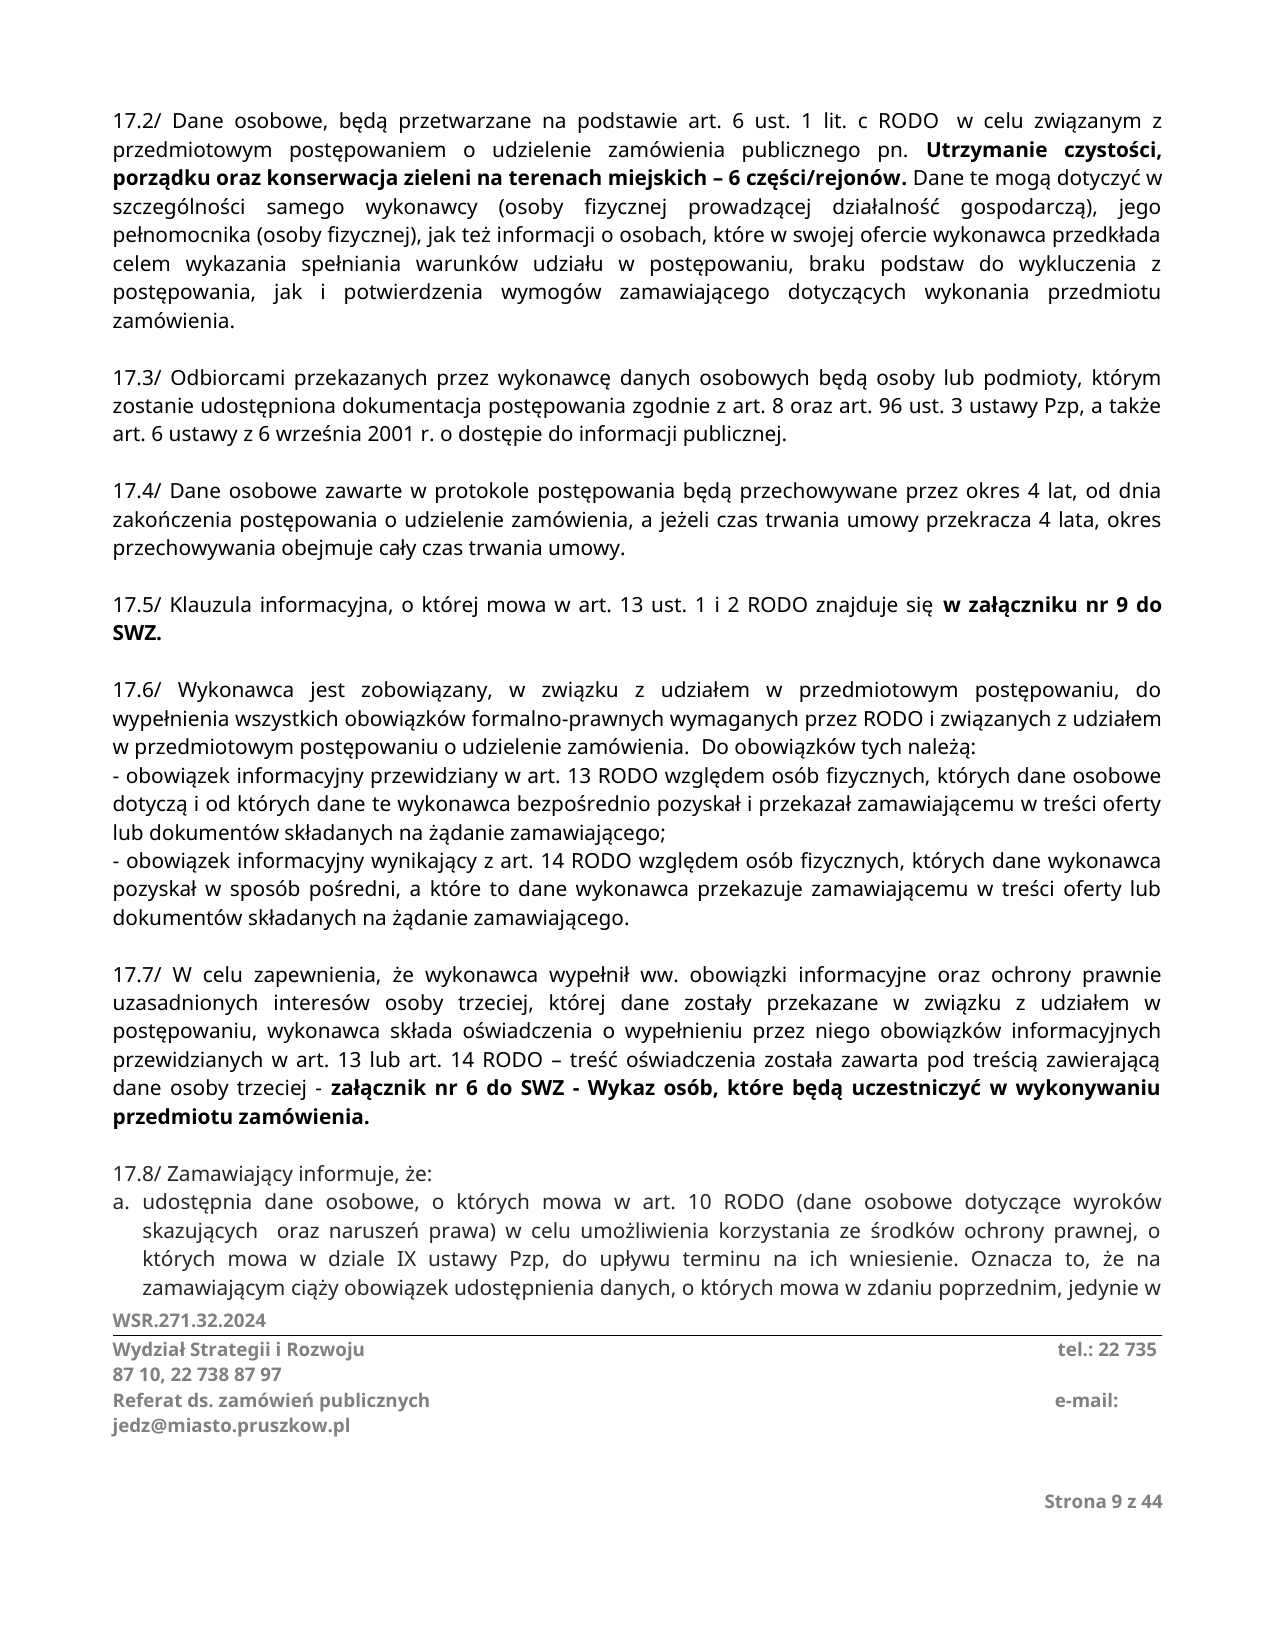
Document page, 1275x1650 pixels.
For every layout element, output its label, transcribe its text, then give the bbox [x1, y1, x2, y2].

text 17.5/ Klauzula informacyjna, o której mowa w art. 13 ust. 1 i 2 RODO znajduje się w załączniku nr 9 do SWZ. [112, 590, 1162, 647]
text 17.4/ Dane osobowe zawarte w protokole postępowania będą przechowywane przez okres 4 lat, od dnia zakończenia postępowania o udzielenie zamówienia, a jeżeli czas trwania umowy przekracza 4 lata, okres przechowywania obejmuje cały czas trwania umowy. [112, 476, 1162, 562]
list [112, 1187, 1162, 1301]
text 17.8/ Zamawiający informuje, że: [112, 1159, 1162, 1187]
text - obowiązek informacyjny przewidziany w art. 13 RODO względem osób fizycznych, których dane osobowe dotyczą i od których dane te wykonawca bezpośrednio pozyskał i przekazał zamawiającemu w treści oferty lub dokumentów składanych na żądanie zamawiającego; [112, 761, 1162, 846]
text 17.7/ W celu zapewnienia, że wykonawca wypełnił ww. obowiązki informacyjne oraz ochrony prawnie uzasadnionych interesów osoby trzeciej, której dane zostały przekazane w związku z udziałem w postępowaniu, wykonawca składa oświadczenia o wypełnieniu przez niego obowiązków informacyjnych przewidzianych w art. 13 lub art. 14 RODO – treść oświadczenia została zawarta pod treścią zawierającą dane osoby trzeciej - załącznik nr 6 do SWZ - Wykaz osób, które będą uczestniczyć w wykonywaniu przedmiotu zamówienia. [112, 960, 1162, 1130]
text 17.2/ Dane osobowe, będą przetwarzane na podstawie art. 6 ust. 1 lit. c RODO w celu związanym z przedmiotowym postępowaniem o udzielenie zamówienia publicznego pn. Utrzymanie czystości, porządku oraz konserwacja zieleni na terenach miejskich – 6 części/rejonów. Dane te mogą dotyczyć w szczególności samego wykonawcy (osoby fizycznej prowadzącej działalność gospodarczą), jego pełnomocnika (osoby fizycznej), jak też informacji o osobach, które w swojej ofercie wykonawca przedkłada celem wykazania spełniania warunków udziału w postępowaniu, braku podstaw do wykluczenia z postępowania, jak i potwierdzenia wymogów zamawiającego dotyczących wykonania przedmiotu zamówienia. [112, 107, 1162, 334]
text 17.6/ Wykonawca jest zobowiązany, w związku z udziałem w przedmiotowym postępowaniu, do wypełnienia wszystkich obowiązków formalno-prawnych wymaganych przez RODO i związanych z udziałem w przedmiotowym postępowaniu o udzielenie zamówienia. Do obowiązków tych należą: [112, 675, 1162, 761]
text - obowiązek informacyjny wynikający z art. 14 RODO względem osób fizycznych, których dane wykonawca pozyskał w sposób pośredni, a które to dane wykonawca przekazuje zamawiającemu w treści oferty lub dokumentów składanych na żądanie zamawiającego. [112, 846, 1162, 931]
text 17.3/ Odbiorcami przekazanych przez wykonawcę danych osobowych będą osoby lub podmioty, którym zostanie udostępniona dokumentacja postępowania zgodnie z art. 8 oraz art. 96 ust. 3 ustawy Pzp, a także art. 6 ustawy z 6 września 2001 r. o dostępie do informacji publicznej. [112, 363, 1162, 448]
